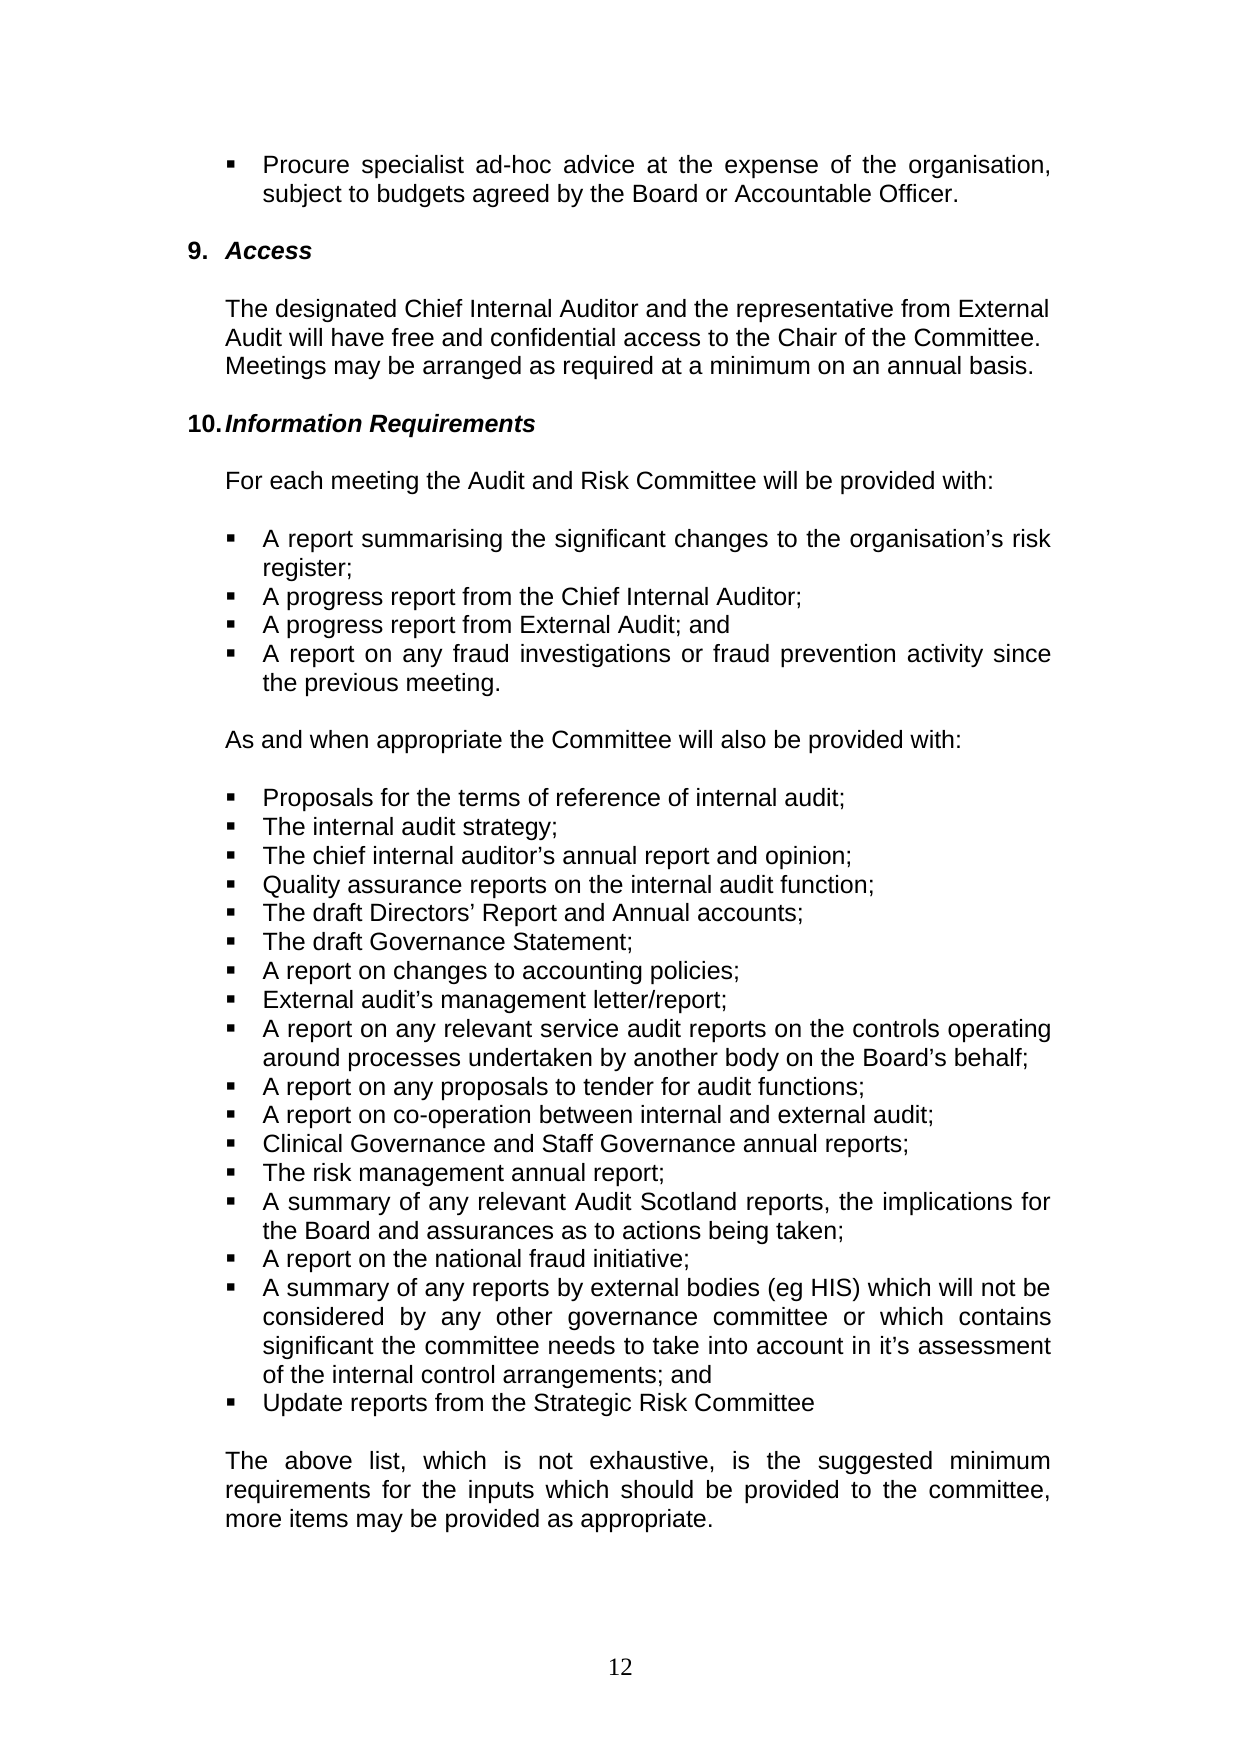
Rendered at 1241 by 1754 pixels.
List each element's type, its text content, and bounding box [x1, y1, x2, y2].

text The above list, which is not exhaustive, is the suggested minimum requirements for the inputs which should be provided to the committee, more items may be provided as appropriate. [225, 1446, 1053, 1532]
list Procure specialist ad-hoc advice at the expense of the organisation, subject to budgets agreed by the Board or Accountable Officer. [225, 150, 1053, 208]
list A report on any fraud investigations or fraud prevention activity since the previous meeting. [225, 639, 1053, 697]
list A progress report from External Audit; and [225, 610, 1053, 639]
list A summary of any relevant Audit Scotland reports, the implications for the Board and assurances as to actions being taken; [225, 1187, 1053, 1244]
subtitle The designated Chief Internal Auditor and the representative from External Audit will have free and confidential access to the Chair of the Committee. Meetings may be arranged as required at a minimum on an annual basis. [225, 294, 1053, 380]
list A report summarising the significant changes to the organisation’s risk register; [225, 524, 1053, 581]
list Proposals for the terms of reference of internal audit; [225, 783, 1053, 812]
subtitle Information Requirements [187, 409, 1053, 438]
list External audit’s management letter/report; [225, 985, 1053, 1014]
list A report on the national fraud initiative; [225, 1244, 1053, 1273]
list The draft Directors’ Report and Annual accounts; [225, 898, 1053, 927]
list Quality assurance reports on the internal audit function; [225, 869, 1053, 898]
list The risk management annual report; [225, 1158, 1053, 1187]
list The chief internal auditor’s annual report and opinion; [225, 841, 1053, 869]
text As and when appropriate the Committee will also be provided with: [225, 726, 1053, 754]
list A report on any proposals to tender for audit functions; [225, 1071, 1053, 1100]
text For each meeting the Audit and Risk Committee will be provided with: [225, 466, 1053, 495]
list The draft Governance Statement; [225, 927, 1053, 956]
list Clinical Governance and Staff Governance annual reports; [225, 1129, 1053, 1158]
list A report on co-operation between internal and external audit; [225, 1100, 1053, 1129]
list A report on any relevant service audit reports on the controls operating around processes undertaken by another body on the Board’s behalf; [225, 1014, 1053, 1071]
list Update reports from the Strategic Risk Committee [225, 1388, 1053, 1417]
list A progress report from the Chief Internal Auditor; [225, 581, 1053, 610]
list A report on changes to accounting policies; [225, 956, 1053, 985]
list The internal audit strategy; [225, 812, 1053, 841]
subtitle Access [187, 236, 1053, 265]
list A summary of any reports by external bodies (eg HIS) which will not be considered by any other governance committee or which contains significant the committee needs to take into account in it’s assessment of the internal control arrangements; and [225, 1273, 1053, 1388]
